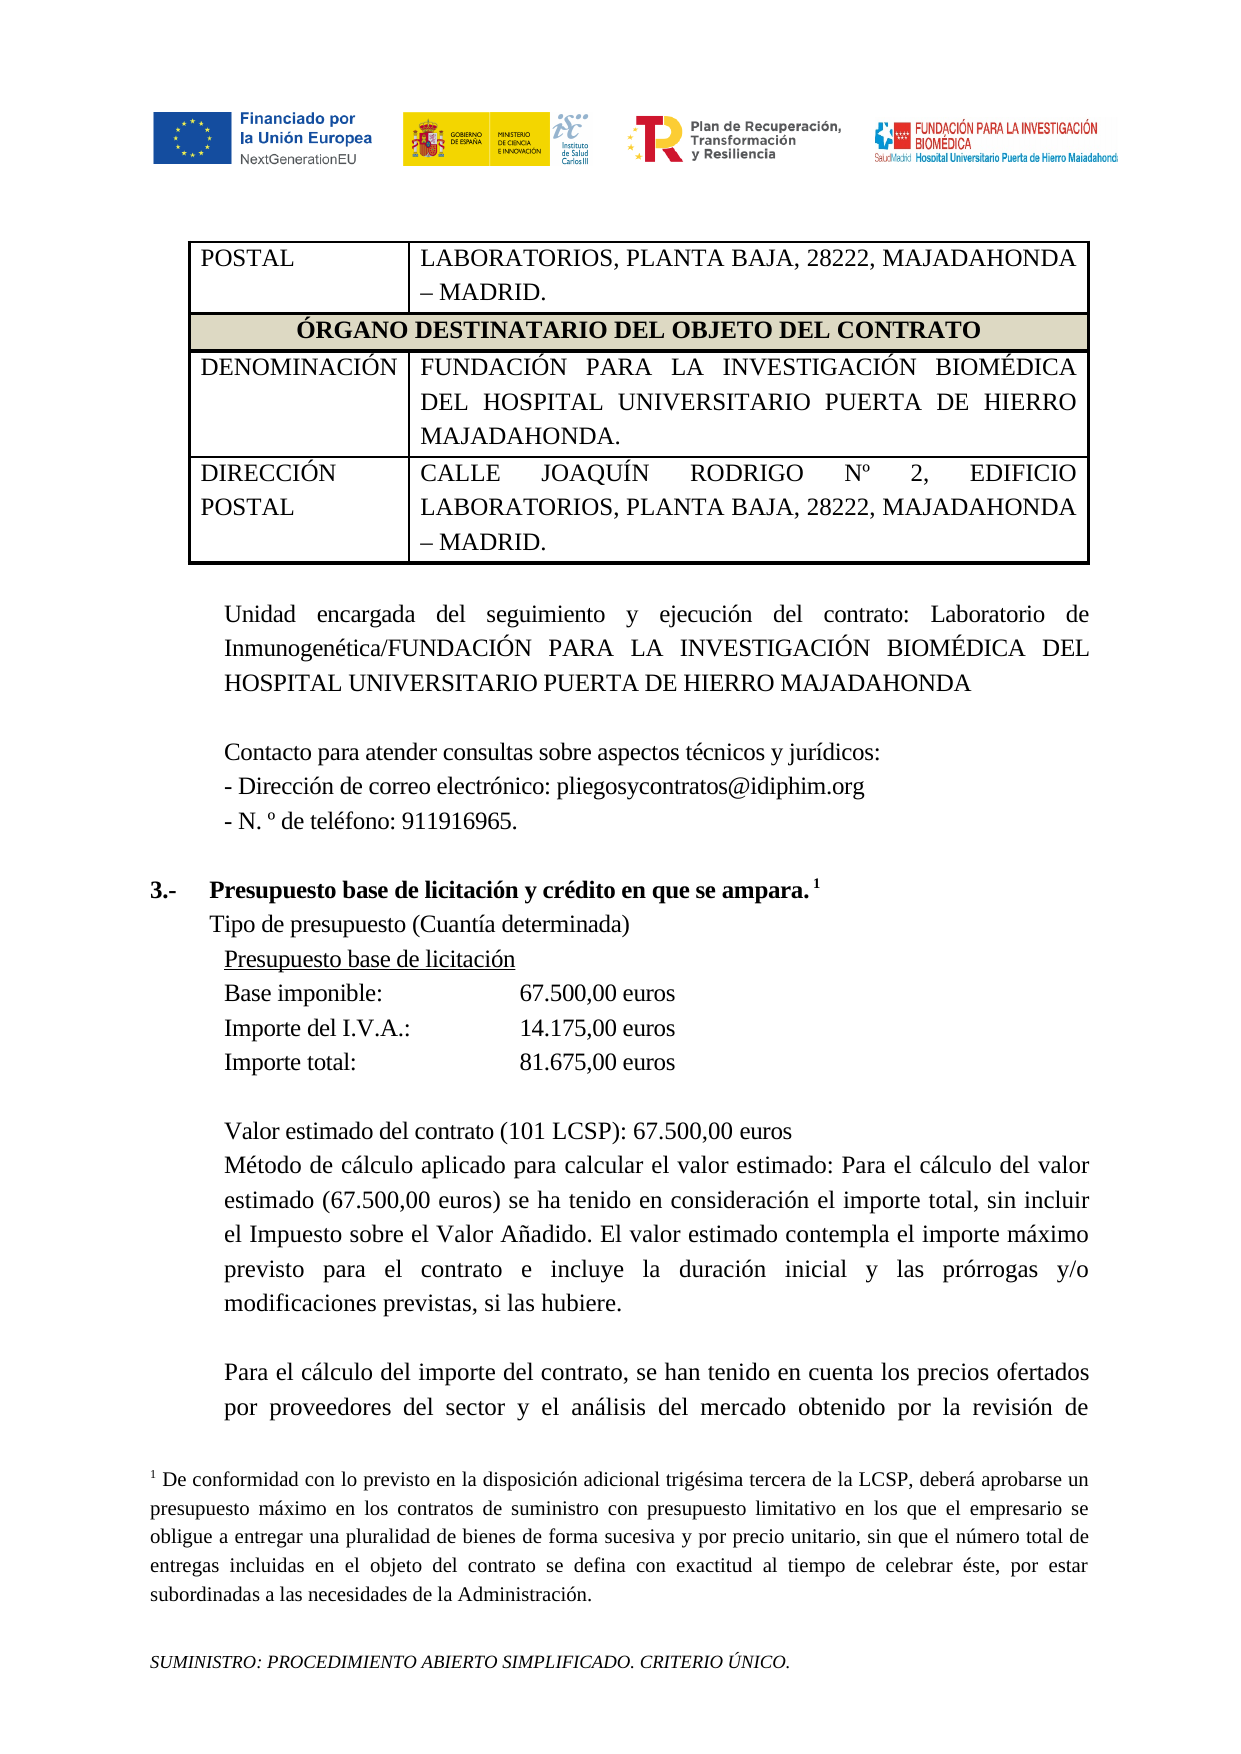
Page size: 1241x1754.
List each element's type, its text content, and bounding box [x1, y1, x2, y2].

picture [626, 109, 843, 166]
text Base imponible: 67.500,00 euros [150, 978, 1090, 1007]
picture [873, 117, 1118, 162]
picture [403, 112, 593, 166]
table_cell FUNDACIÓN PARA LA INVESTIGACIÓN BIOMÉDICA DEL HOSPITAL UNIVERSITARIO PUERTA DE HIERRO MAJADAHONDA. [410, 353, 1087, 456]
text Importe del I.V.A.: 14.175,00 euros [150, 1013, 1090, 1041]
table_cell DIRECCIÓN POSTAL [191, 243, 408, 312]
text - N. º de teléfono: 911916965. [150, 806, 1090, 834]
text Método de cálculo aplicado para calcular el valor estimado: Para el cálculo del valor estimado (67.500,00 euros) se ha tenido en consideración el importe total, sin incluir el Impuesto sobre el Valor Añadido. El valor estimado contempla el importe máximo previsto para el contrato e incluye la duración inicial y las prórrogas y/o modificaciones previstas, si las hubiere. [224, 1151, 1090, 1317]
table_cell CALLE JOAQUÍN RODRIGO Nº 2, EDIFICIO LABORATORIOS, PLANTA BAJA, 28222, MAJADAHONDA – MADRID. [410, 243, 1087, 312]
picture [150, 109, 374, 166]
text Unidad encargada del seguimiento y ejecución del contrato: Laboratorio de Inmunogenética/FUNDACIÓN PARA LA INVESTIGACIÓN BIOMÉDICA DEL HOSPITAL UNIVERSITARIO PUERTA DE HIERRO MAJADAHONDA [224, 599, 1090, 697]
text - Dirección de correo electrónico: pliegosycontratos@idiphim.org [150, 771, 1090, 800]
text Valor estimado del contrato (101 LCSP): 67.500,00 euros [150, 1116, 1090, 1145]
text Tipo de presupuesto (Cuantía determinada) [150, 909, 1090, 938]
table_cell DENOMINACIÓN [191, 353, 408, 456]
table_cell DIRECCIÓN POSTAL [191, 458, 408, 561]
text Importe total: 81.675,00 euros [150, 1047, 1090, 1076]
text Presupuesto base de licitación [150, 944, 1090, 972]
text Contacto para atender consultas sobre aspectos técnicos y jurídicos: [150, 737, 1090, 766]
text 3.- Presupuesto base de licitación y crédito en que se ampara. [150, 875, 1090, 903]
table_cell Órgano destinatario del objeto del contrato [191, 315, 1087, 349]
table_cell CALLE JOAQUÍN RODRIGO Nº 2, EDIFICIO LABORATORIOS, PLANTA BAJA, 28222, MAJADAHONDA – MADRID. [410, 458, 1087, 561]
